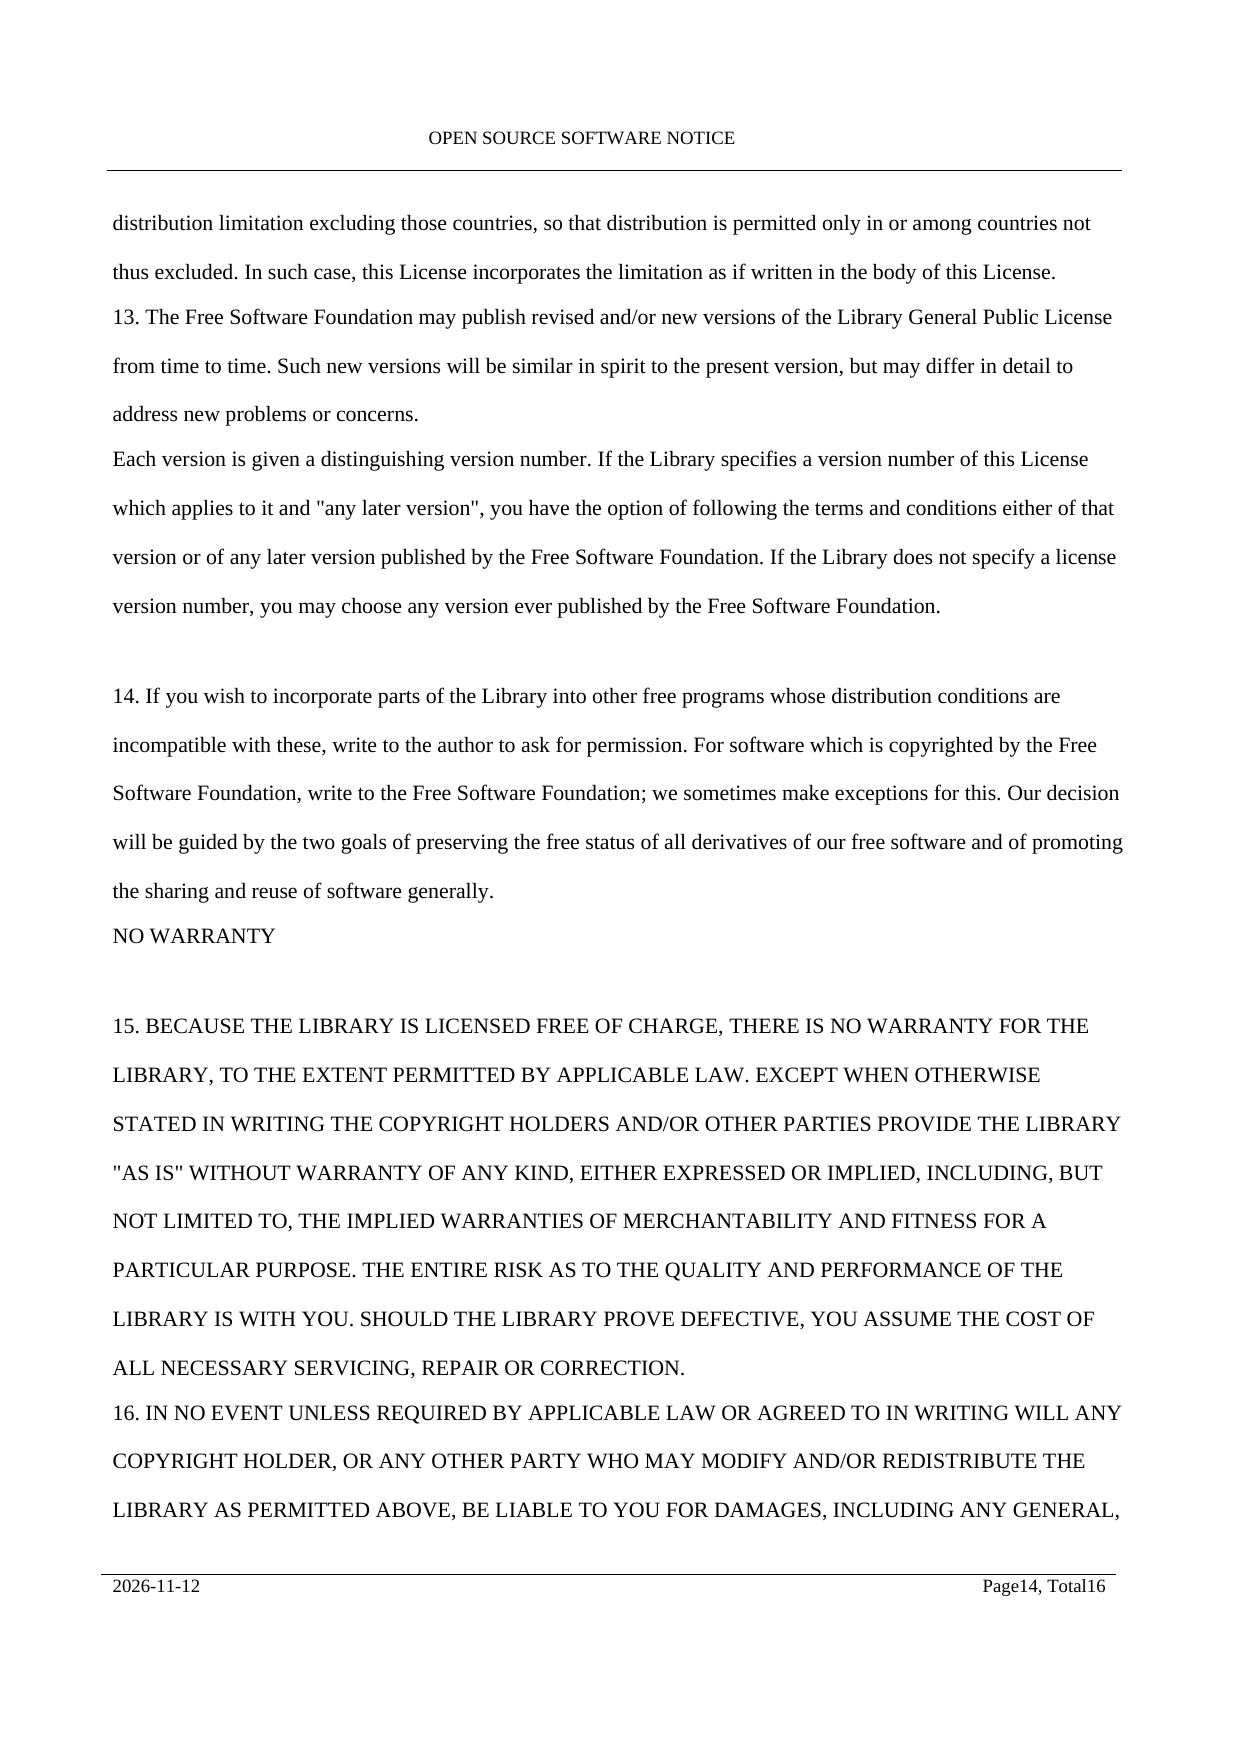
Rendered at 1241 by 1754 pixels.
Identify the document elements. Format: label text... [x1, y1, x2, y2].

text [112, 1396, 1128, 1526]
text 13. The Free Software Foundation may publish revised and/or new versions of the Library General Public License from time to time. Such new versions will be similar in spirit to the present version, but may differ in detail to address new problems or concerns. [112, 300, 1128, 430]
text Each version is given a distinguishing version number. If the Library specifies a version number of this License which applies to it and "any later version", you have the option of following the terms and conditions either of that version or of any later version published by the Free Software Foundation. If the Library does not specify a license version number, you may choose any version ever published by the Free Software Foundation. [112, 443, 1128, 622]
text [112, 206, 1128, 288]
text 14. If you wish to incorporate parts of the Library into other free programs whose distribution conditions are incompatible with these, write to the author to ask for permission. For software which is copyrighted by the Free Software Foundation, write to the Free Software Foundation; we sometimes make exceptions for this. Our decision will be guided by the two goals of preserving the free status of all derivatives of our free software and of promoting the sharing and reuse of software generally. [112, 679, 1128, 907]
text NO WARRANTY [112, 919, 1128, 952]
text 15. BECAUSE THE LIBRARY IS LICENSED FREE OF CHARGE, THERE IS NO WARRANTY FOR THE LIBRARY, TO THE EXTENT PERMITTED BY APPLICABLE LAW. EXCEPT WHEN OTHERWISE STATED IN WRITING THE COPYRIGHT HOLDERS AND/OR OTHER PARTIES PROVIDE THE LIBRARY "AS IS" WITHOUT WARRANTY OF ANY KIND, EITHER EXPRESSED OR IMPLIED, INCLUDING, BUT NOT LIMITED TO, THE IMPLIED WARRANTIES OF MERCHANTABILITY AND FITNESS FOR A PARTICULAR PURPOSE. THE ENTIRE RISK AS TO THE QUALITY AND PERFORMANCE OF THE LIBRARY IS WITH YOU. SHOULD THE LIBRARY PROVE DEFECTIVE, YOU ASSUME THE COST OF ALL NECESSARY SERVICING, REPAIR OR CORRECTION. [112, 1009, 1128, 1383]
